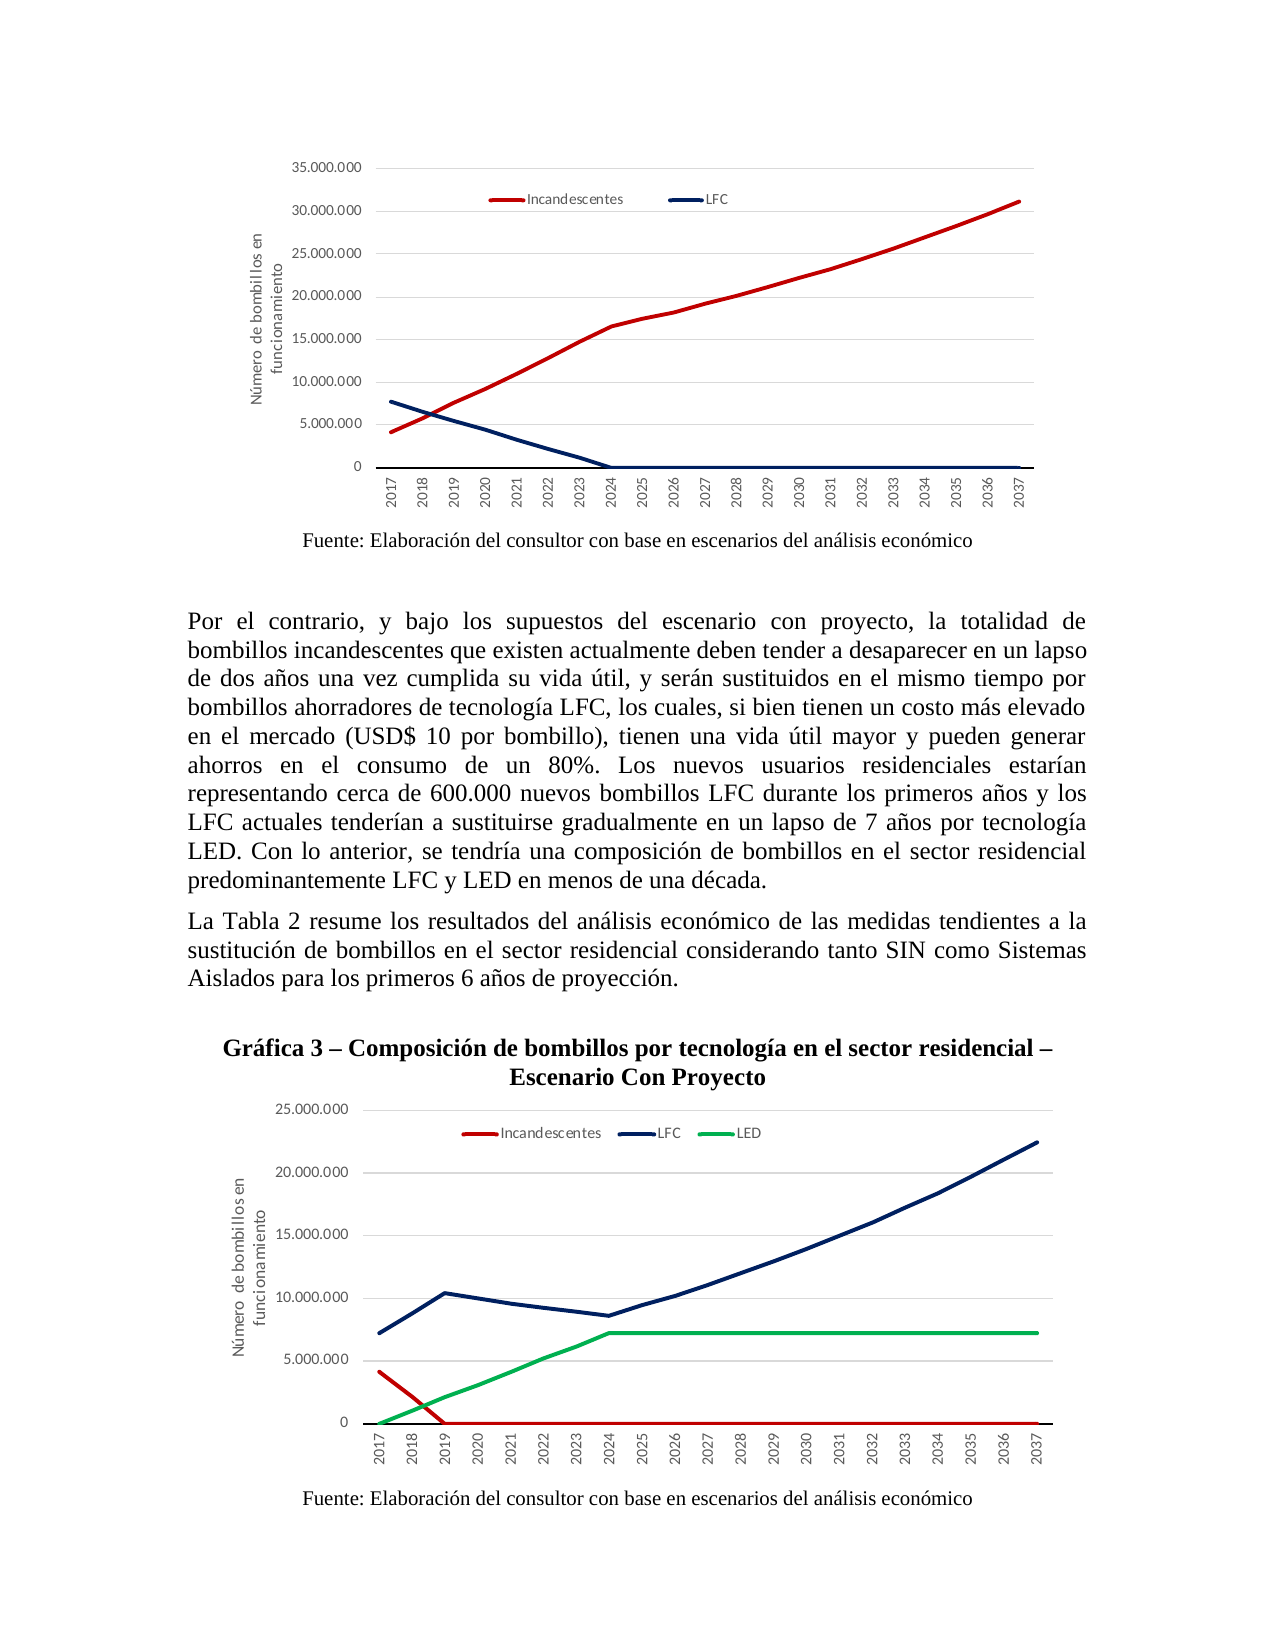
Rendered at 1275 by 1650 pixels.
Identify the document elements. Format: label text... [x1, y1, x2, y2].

list Gráfica 3 – Composición de bombillos por tecnología en el sector residencial – Escenario Con Proyecto [187, 1033, 1087, 1091]
text Por el contrario, y bajo los supuestos del escenario con proyecto, la totalidad de bombillos incandescentes que existen actualmente deben tender a desaparecer en un lapso de dos años una vez cumplida su vida útil, y serán sustituidos en el mismo tiempo por bombillos ahorradores de tecnología LFC, los cuales, si bien tienen un costo más elevado en el mercado (USD$ 10 por bombillo), tienen una vida útil mayor y pueden generar ahorros en el consumo de un 80%. Los nuevos usuarios residenciales estarían representando cerca de 600.000 nuevos bombillos LFC durante los primeros años y los LFC actuales tenderían a sustituirse gradualmente en un lapso de 7 años por tecnología LED. Con lo anterior, se tendría una composición de bombillos en el sector residencial predominantemente LFC y LED en menos de una década. [187, 606, 1087, 893]
text Fuente: Elaboración del consultor con base en escenarios del análisis económico [187, 528, 1087, 552]
text Fuente: Elaboración del consultor con base en escenarios del análisis económico [187, 1486, 1087, 1510]
